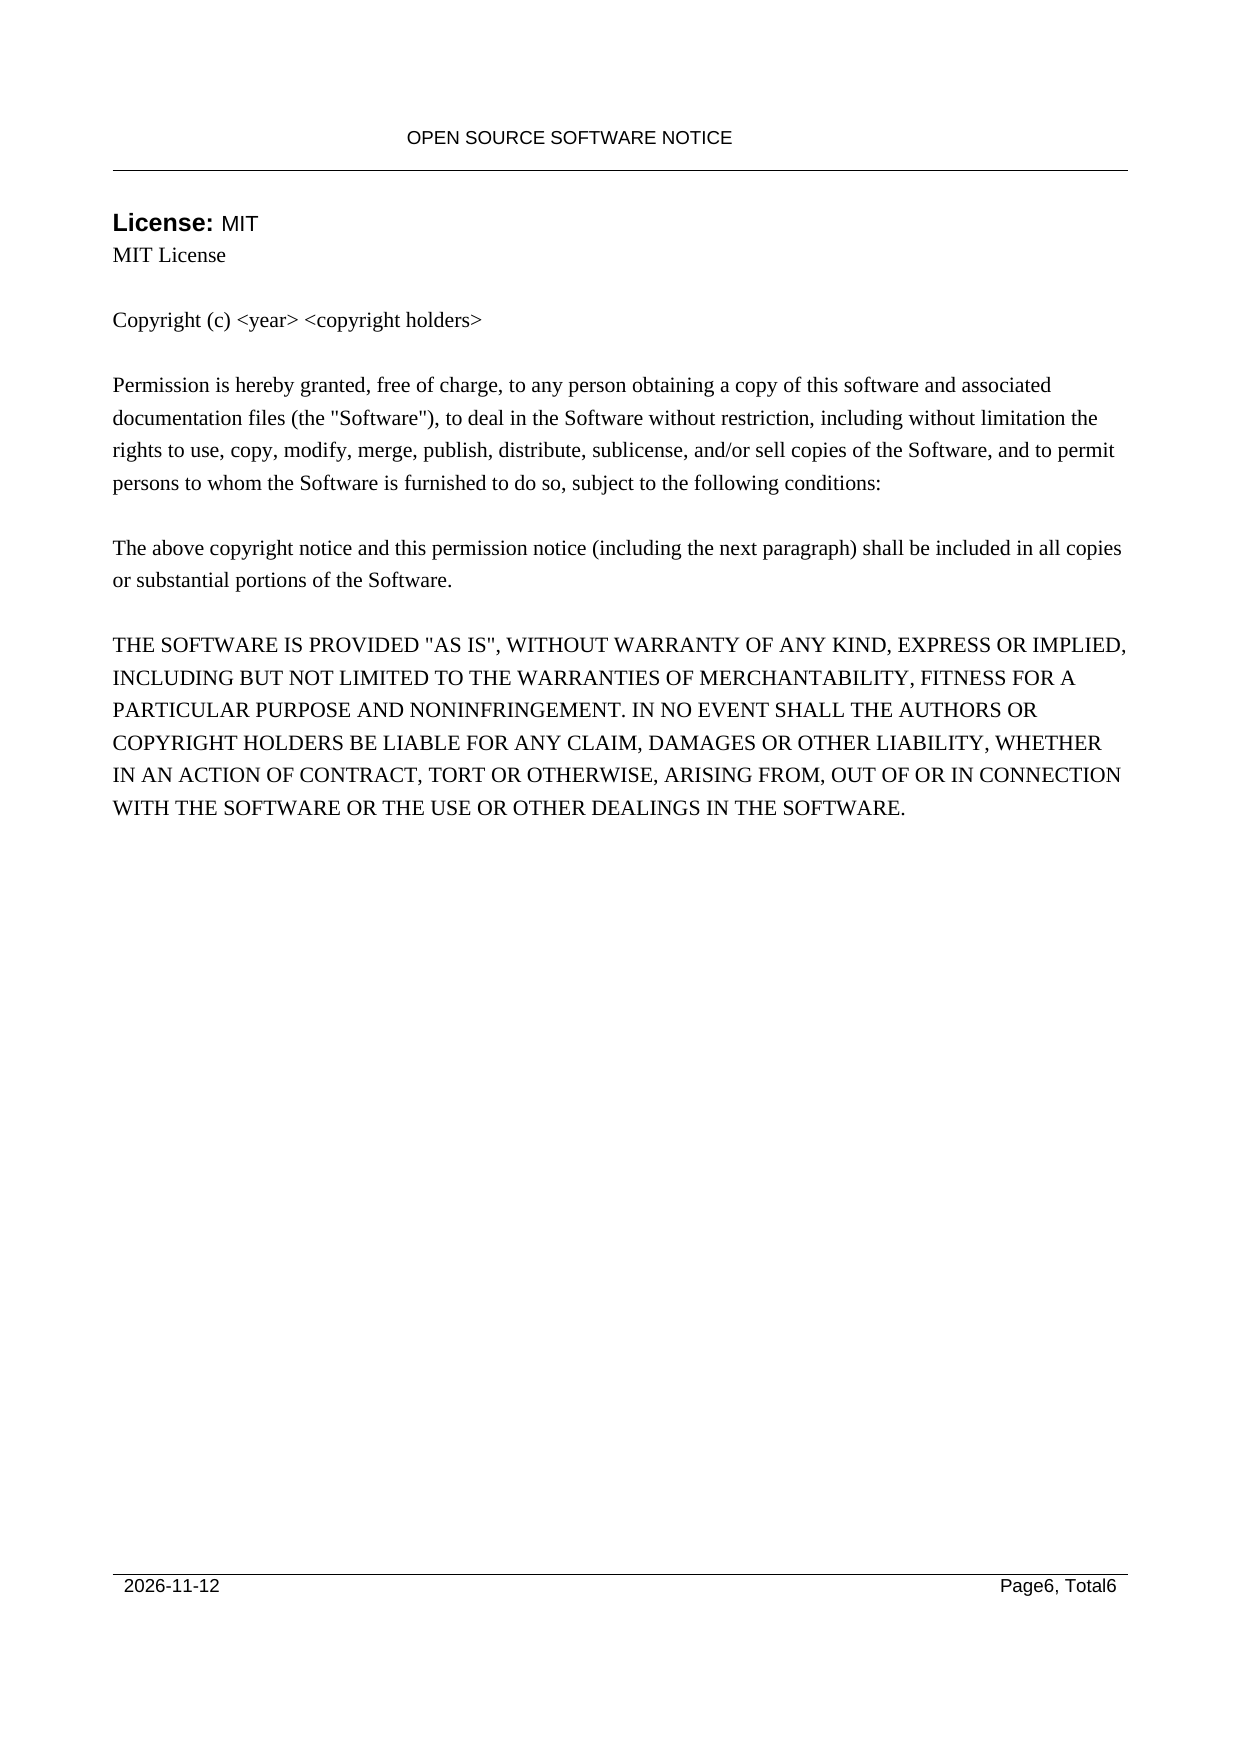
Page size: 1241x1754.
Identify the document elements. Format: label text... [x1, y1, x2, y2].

text License: MIT [112, 206, 1128, 239]
text MIT License Copyright (c) <year> <copyright holders> Permission is hereby granted, free of charge, to any person obtaining a copy of this software and associated documentation files (the "Software"), to deal in the Software without restriction, including without limitation the rights to use, copy, modify, merge, publish, distribute, sublicense, and/or sell copies of the Software, and to permit persons to whom the Software is furnished to do so, subject to the following conditions: The above copyright notice and this permission notice (including the next paragraph) shall be included in all copies or substantial portions of the Software. THE SOFTWARE IS PROVIDED "AS IS", WITHOUT WARRANTY OF ANY KIND, EXPRESS OR IMPLIED, INCLUDING BUT NOT LIMITED TO THE WARRANTIES OF MERCHANTABILITY, FITNESS FOR A PARTICULAR PURPOSE AND NONINFRINGEMENT. IN NO EVENT SHALL THE AUTHORS OR COPYRIGHT HOLDERS BE LIABLE FOR ANY CLAIM, DAMAGES OR OTHER LIABILITY, WHETHER IN AN ACTION OF CONTRACT, TORT OR OTHERWISE, ARISING FROM, OUT OF OR IN CONNECTION WITH THE SOFTWARE OR THE USE OR OTHER DEALINGS IN THE SOFTWARE. [112, 239, 1128, 824]
